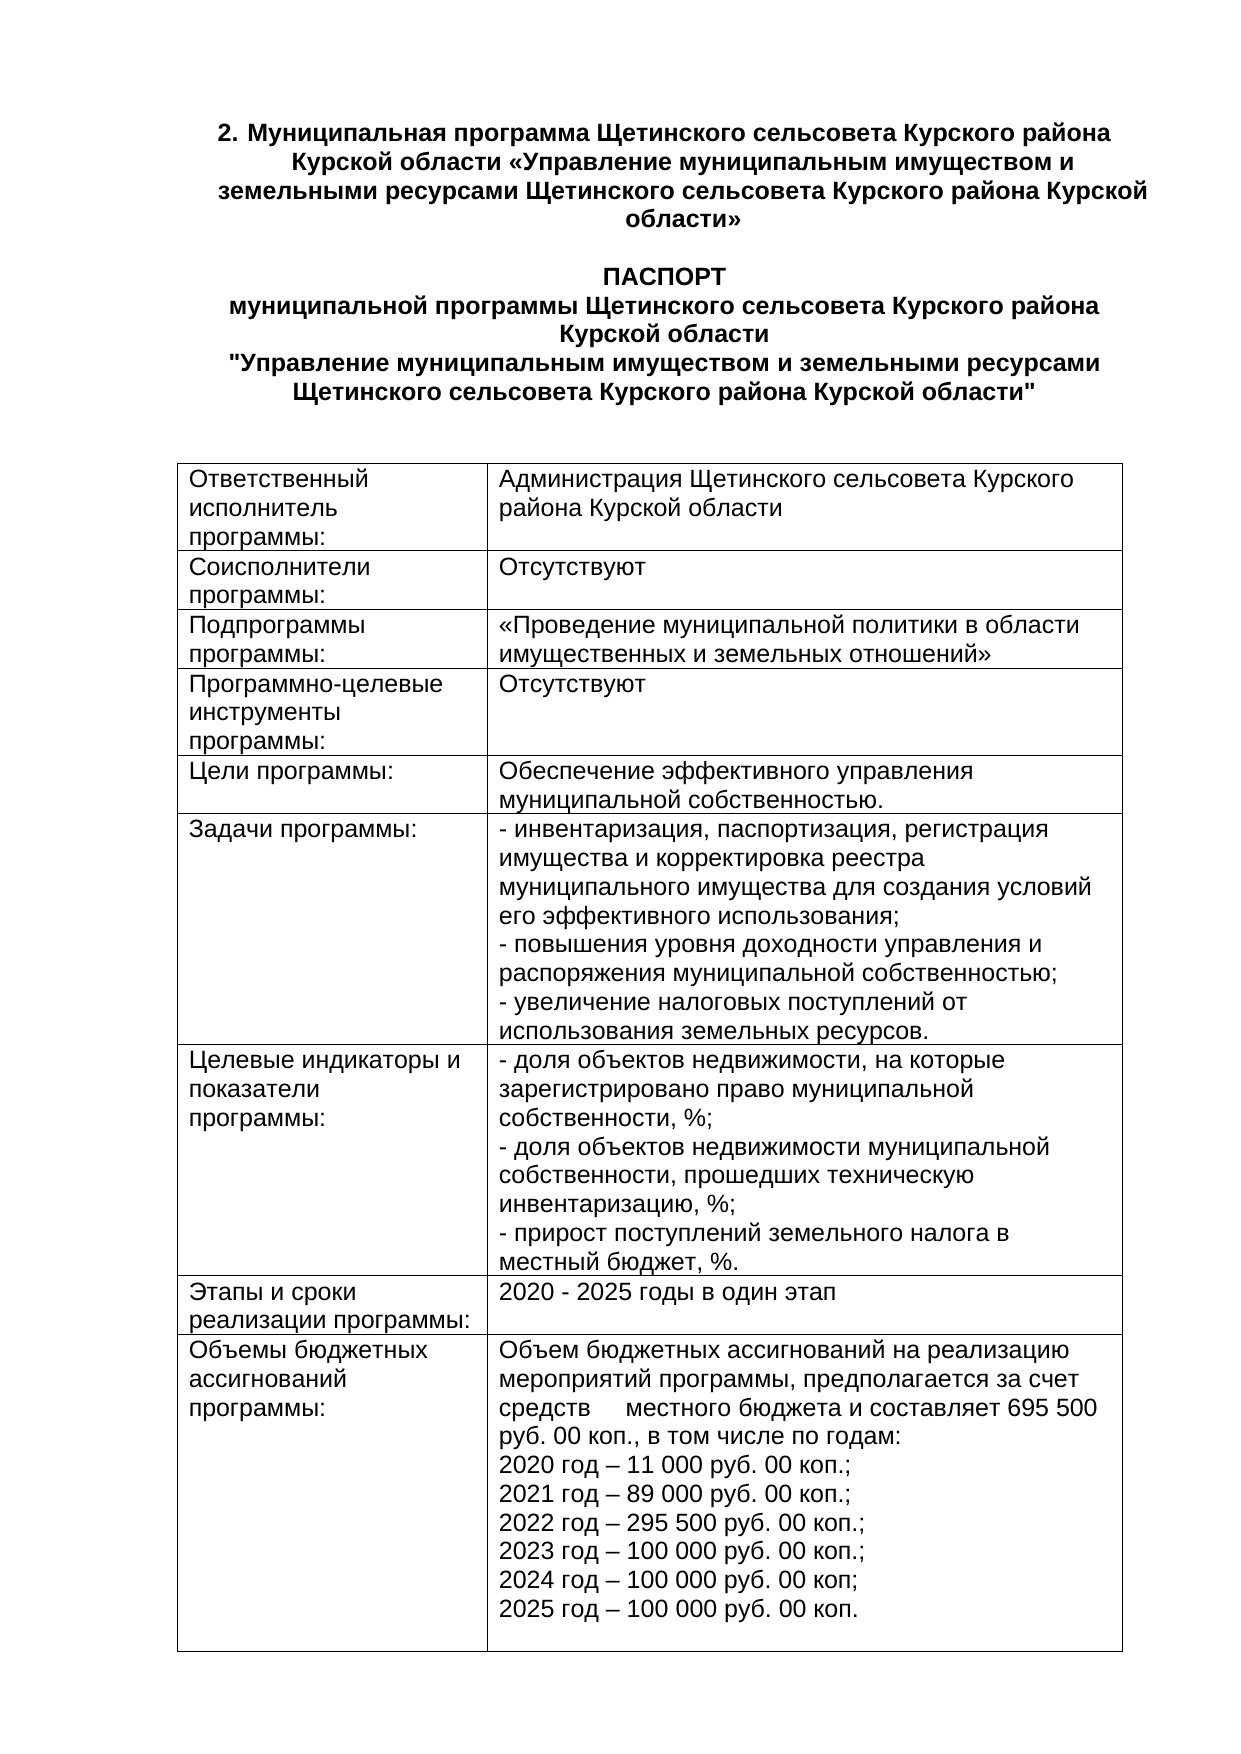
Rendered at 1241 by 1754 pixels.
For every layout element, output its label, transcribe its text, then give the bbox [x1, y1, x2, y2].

table_cell Цели программы: [178, 756, 487, 813]
text ПАСПОРТ [177, 262, 1152, 291]
table_header Администрация Щетинского сельсовета Курского района Курской области [488, 464, 1122, 550]
table_cell Объем бюджетных ассигнований на реализацию мероприятий программы, предполагается за счет средств местного бюджета и составляет 695 500 руб. 00 коп., в том числе по годам: 2020 год – 11 000 руб. 00 коп.; 2021 год – 89 000 руб. 00 коп.; 2022 год – 295 500 руб. 00 коп.; 2023 год – 100 000 руб. 00 коп.; 2024 год – 100 000 руб. 00 коп; 2025 год – 100 000 руб. 00 коп. [488, 1335, 1122, 1651]
table_cell - инвентаризация, паспортизация, регистрация имущества и корректировка реестра муниципального имущества для создания условий его эффективного использования; - повышения уровня доходности управления и распоряжения муниципальной собственностью; - увеличение налоговых поступлений от использования земельных ресурсов. [488, 814, 1122, 1044]
table_cell «Проведение муниципальной политики в области имущественных и земельных отношений» [488, 610, 1122, 667]
table_cell Объемы бюджетных ассигнований программы: [178, 1335, 487, 1651]
text муниципальной программы Щетинского сельсовета Курского района Курской области [177, 291, 1152, 348]
table_cell Соисполнители программы: [178, 551, 487, 609]
text "Управление муниципальным имуществом и земельными ресурсами Щетинского сельсовета Курского района Курской области" [177, 348, 1152, 406]
table_cell Подпрограммы программы: [178, 610, 487, 667]
table_cell Обеспечение эффективного управления муниципальной собственностью. [488, 756, 1122, 813]
table_cell 2020 - 2025 годы в один этап [488, 1276, 1122, 1334]
table_cell Этапы и сроки реализации программы: [178, 1276, 487, 1334]
table_cell Программно-целевые инструменты программы: [178, 669, 487, 755]
table_cell Отсутствуют [488, 551, 1122, 609]
table_cell Задачи программы: [178, 814, 487, 1044]
table_cell - доля объектов недвижимости, на которые зарегистрировано право муниципальной собственности, %; - доля объектов недвижимости муниципальной собственности, прошедших техническую инвентаризацию, %; - прирост поступлений земельного налога в местный бюджет, %. [488, 1045, 1122, 1275]
list Муниципальная программа Щетинского сельсовета Курского района Курской области «Управление муниципальным имуществом и земельными ресурсами Щетинского сельсовета Курского района Курской области» [177, 118, 1152, 233]
table_cell Целевые индикаторы и показатели программы: [178, 1045, 487, 1275]
table_cell Отсутствуют [488, 669, 1122, 755]
table_header Ответственный исполнитель программы: [178, 464, 487, 550]
